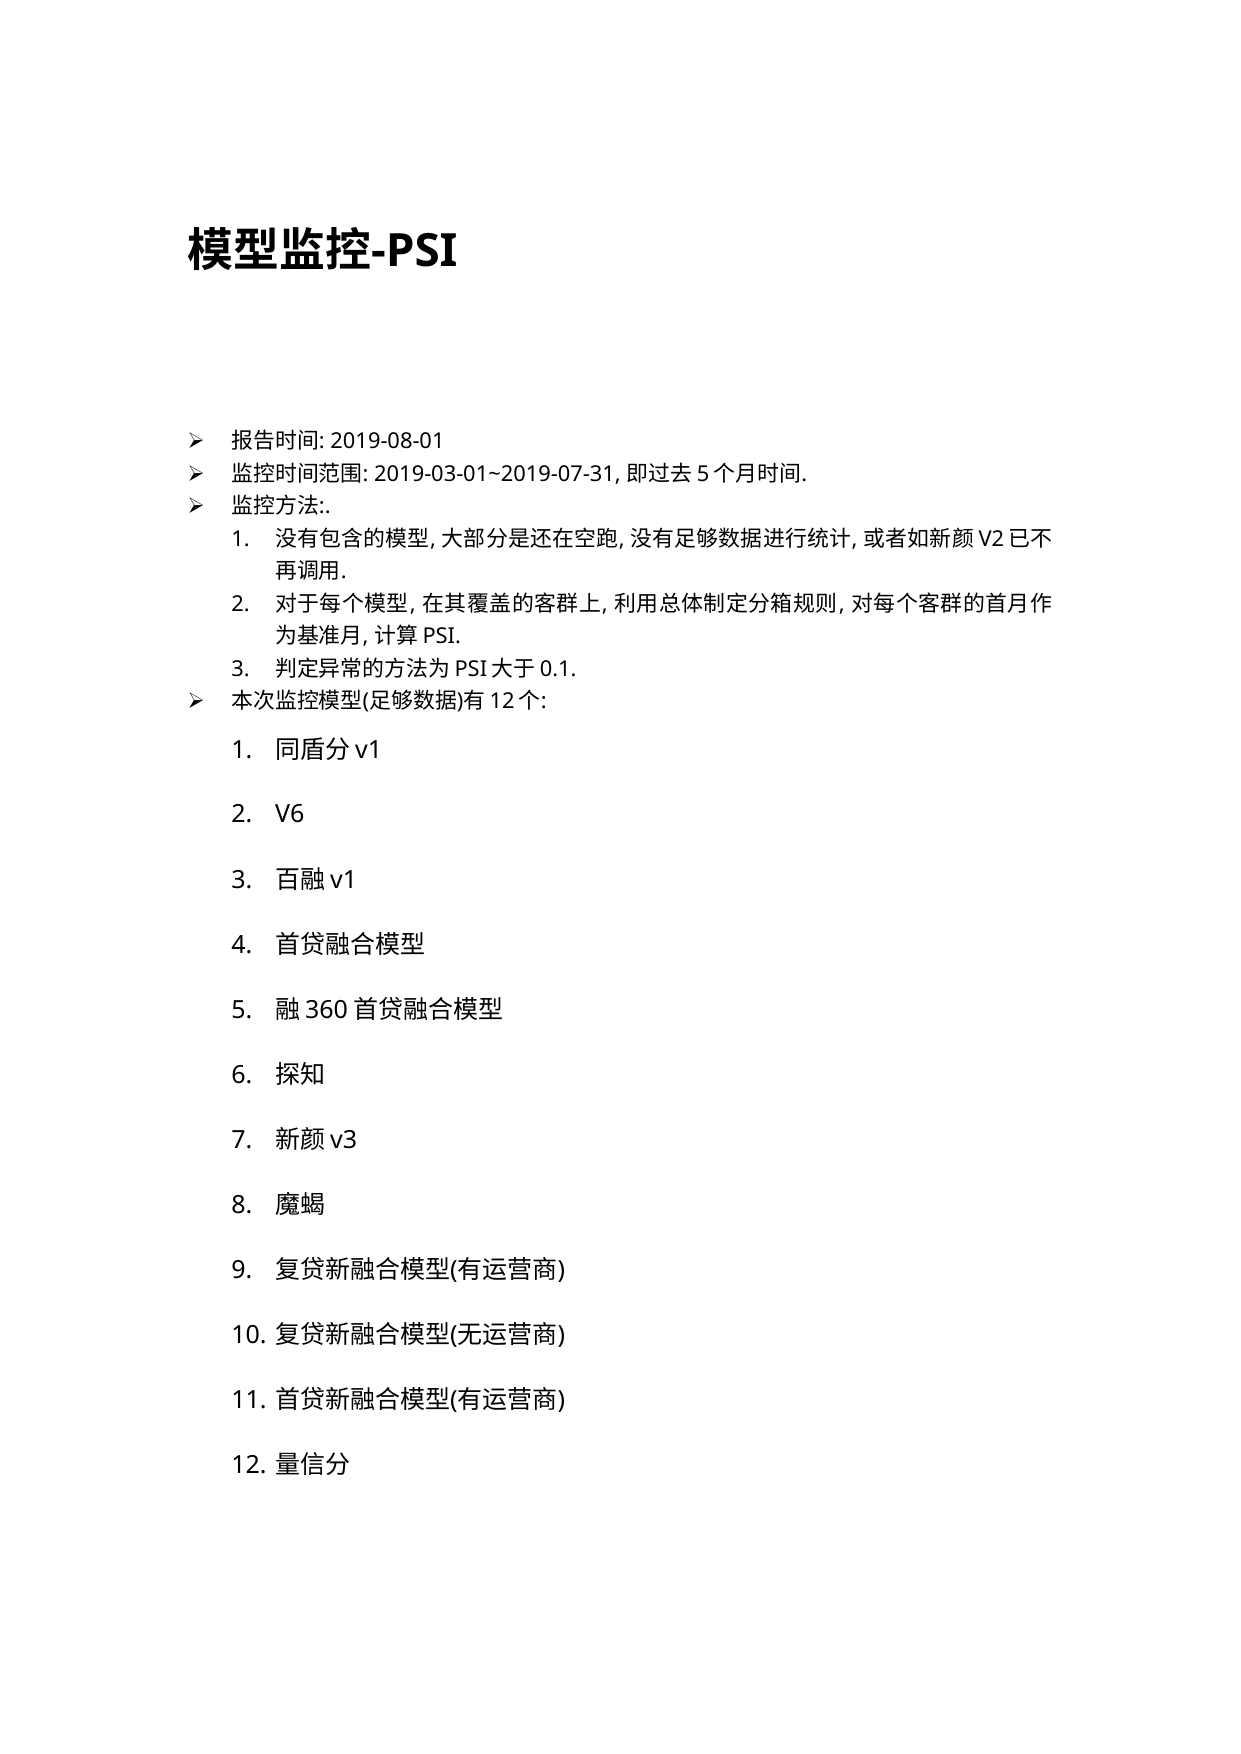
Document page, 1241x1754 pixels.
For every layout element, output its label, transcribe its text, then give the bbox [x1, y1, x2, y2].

list V6 [231, 781, 1053, 846]
list 复贷新融合模型(无运营商) [231, 1301, 1053, 1366]
list 复贷新融合模型(有运营商) [231, 1236, 1053, 1301]
list 首贷融合模型 [231, 911, 1053, 976]
list 融360首贷融合模型 [231, 976, 1053, 1041]
list 报告时间: 2019-08-01 [187, 423, 1053, 456]
list 新颜v3 [231, 1106, 1053, 1171]
list 判定异常的方法为PSI大于0.1. [231, 651, 1053, 683]
list 探知 [231, 1041, 1053, 1106]
list 首贷新融合模型(有运营商) [231, 1366, 1053, 1431]
subtitle 模型监控-PSI [187, 197, 1053, 295]
list 对于每个模型, 在其覆盖的客群上, 利用总体制定分箱规则, 对每个客群的首月作为基准月, 计算PSI. [231, 586, 1053, 651]
list 监控方法:. [187, 488, 1053, 521]
list 百融v1 [231, 846, 1053, 911]
list 量信分 [231, 1431, 1053, 1496]
list 本次监控模型(足够数据)有12个: [187, 683, 1053, 716]
list 监控时间范围: 2019-03-01~2019-07-31, 即过去5个月时间. [187, 456, 1053, 488]
list 没有包含的模型, 大部分是还在空跑, 没有足够数据进行统计, 或者如新颜V2已不再调用. [231, 521, 1053, 586]
list 魔蝎 [231, 1171, 1053, 1236]
list 同盾分v1 [231, 716, 1053, 781]
